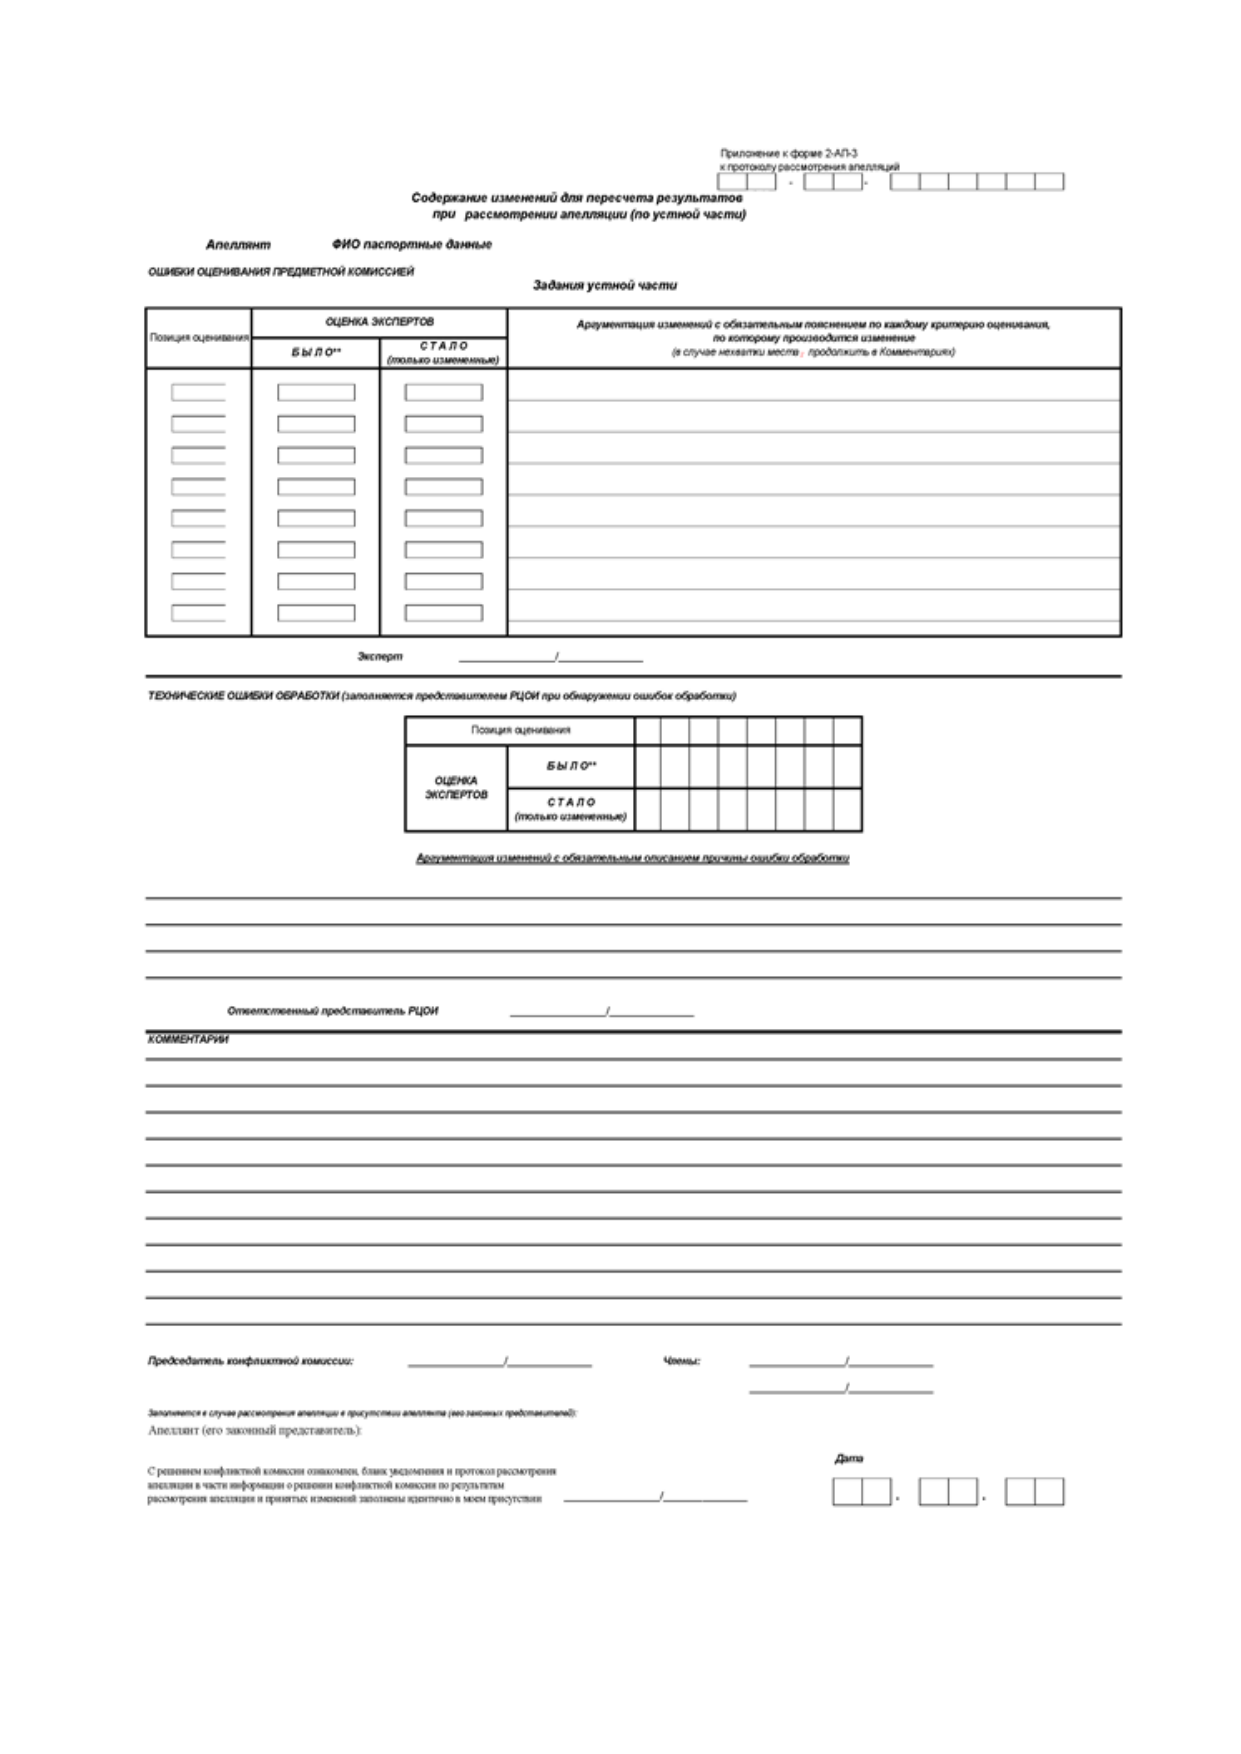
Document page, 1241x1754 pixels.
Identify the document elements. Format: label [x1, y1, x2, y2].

picture [128, 118, 1171, 1624]
